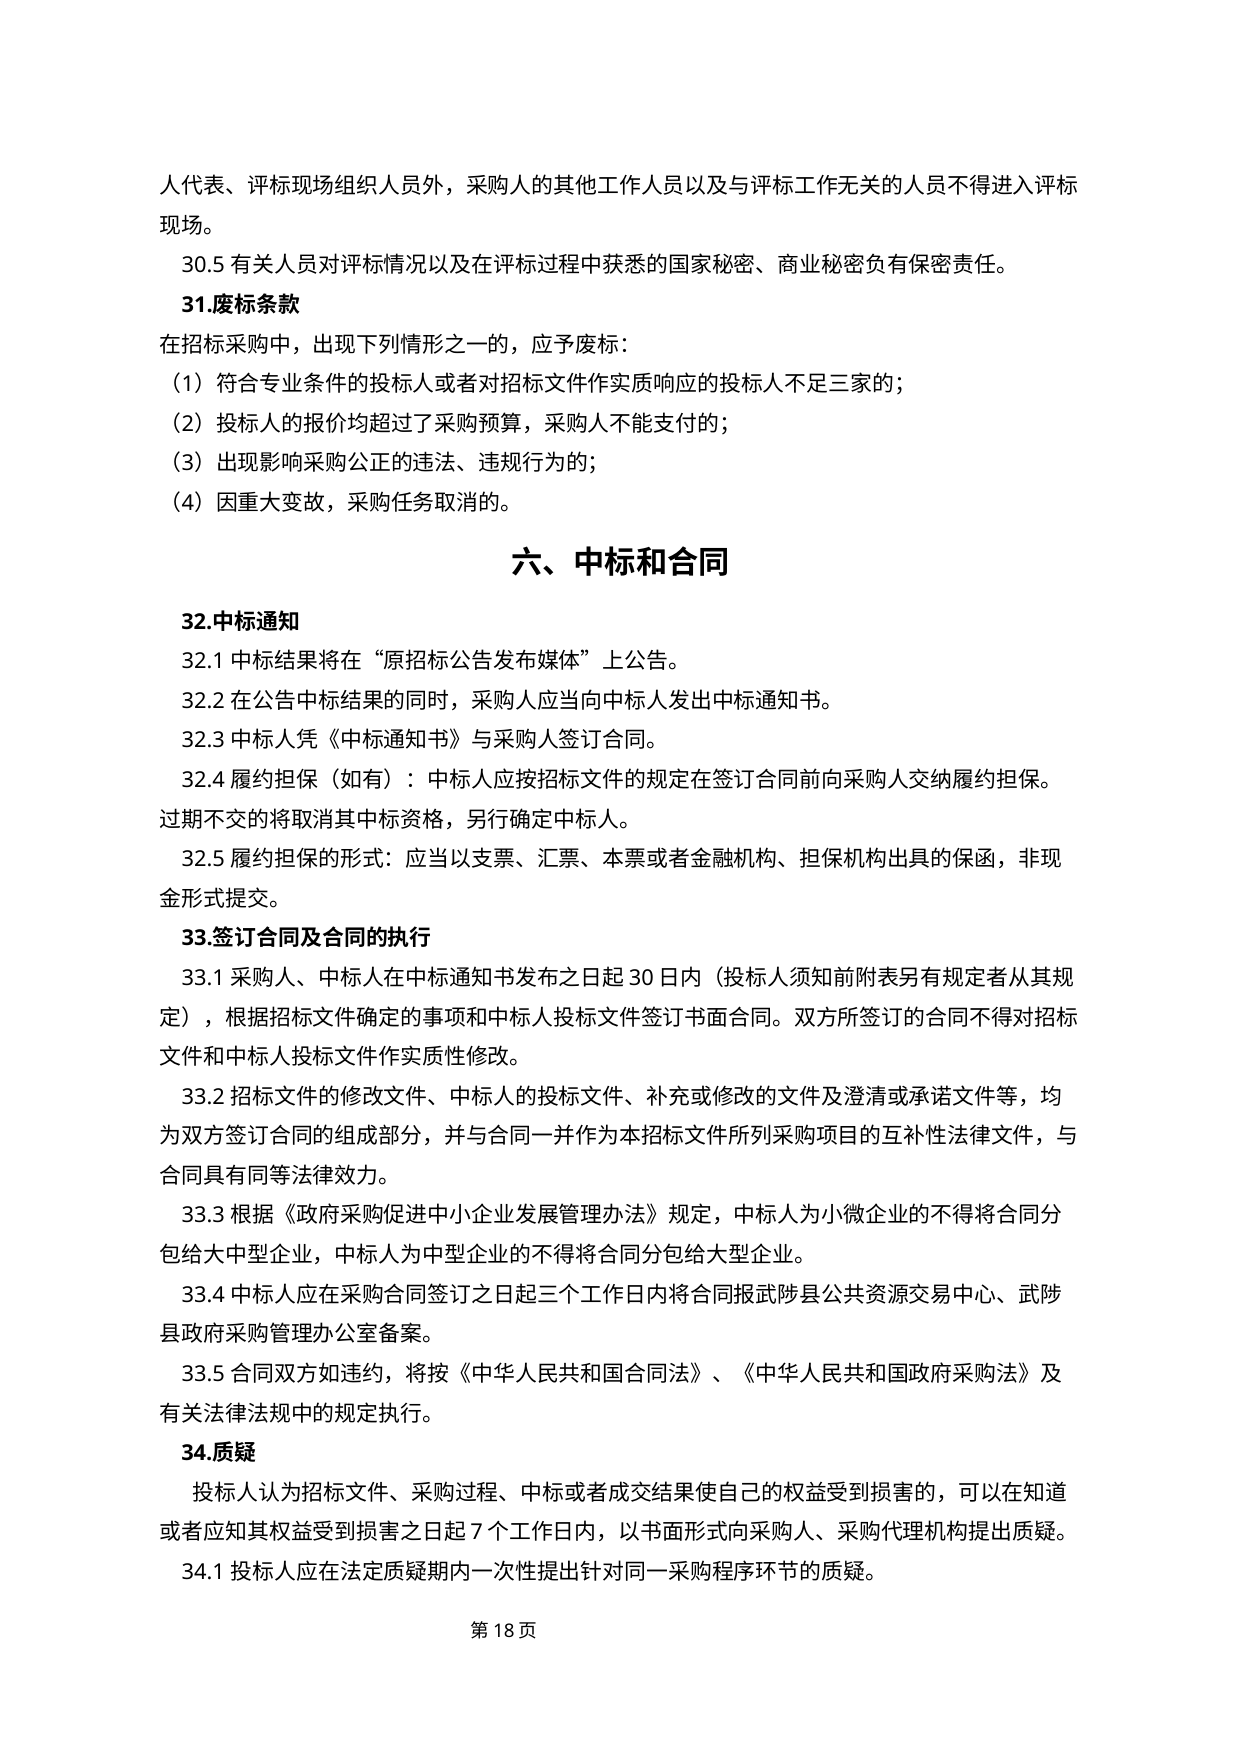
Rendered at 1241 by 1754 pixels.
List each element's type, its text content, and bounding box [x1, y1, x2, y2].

text （4）因重大变故，采购任务取消的。 [159, 481, 1081, 521]
text 33.1 采购人、中标人在中标通知书发布之日起30日内（投标人须知前附表另有规定者从其规定），根据招标文件确定的事项和中标人投标文件签订书面合同。双方所签订的合同不得对招标文件和中标人投标文件作实质性修改。 [159, 956, 1081, 1075]
text 34.1 投标人应在法定质疑期内一次性提出针对同一采购程序环节的质疑。 [159, 1550, 1081, 1589]
text 32.3 中标人凭《中标通知书》与采购人签订合同。 [159, 719, 1081, 758]
text （3）出现影响采购公正的违法、违规行为的； [159, 442, 1081, 481]
text 33.2 招标文件的修改文件、中标人的投标文件、补充或修改的文件及澄清或承诺文件等，均为双方签订合同的组成部分，并与合同一并作为本招标文件所列采购项目的互补性法律文件，与合同具有同等法律效力。 [159, 1075, 1081, 1194]
text 31.废标条款 [159, 283, 1081, 323]
text （1）符合专业条件的投标人或者对招标文件作实质响应的投标人不足三家的； [159, 362, 1081, 402]
text 33.4 中标人应在采购合同签订之日起三个工作日内将合同报武陟县公共资源交易中心、武陟县政府采购管理办公室备案。 [159, 1273, 1081, 1352]
subtitle 中标和合同 [159, 521, 1081, 600]
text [159, 164, 1081, 244]
text 33.签订合同及合同的执行 [159, 917, 1081, 956]
text 30.5 有关人员对评标情况以及在评标过程中获悉的国家秘密、商业秘密负有保密责任。 [159, 244, 1081, 283]
text 32.1 中标结果将在“原招标公告发布媒体”上公告。 [159, 639, 1081, 679]
text 34.质疑 [159, 1431, 1081, 1471]
text 32.5 履约担保的形式：应当以支票、汇票、本票或者金融机构、担保机构出具的保函，非现金形式提交。 [159, 837, 1081, 917]
text 33.3 根据《政府采购促进中小企业发展管理办法》规定，中标人为小微企业的不得将合同分包给大中型企业，中标人为中型企业的不得将合同分包给大型企业。 [159, 1194, 1081, 1273]
text 32.4 履约担保（如有）：中标人应按招标文件的规定在签订合同前向采购人交纳履约担保。过期不交的将取消其中标资格，另行确定中标人。 [159, 758, 1081, 837]
text 32.中标通知 [159, 600, 1081, 639]
text 32.2 在公告中标结果的同时，采购人应当向中标人发出中标通知书。 [159, 679, 1081, 719]
text 33.5 合同双方如违约，将按《中华人民共和国合同法》、《中华人民共和国政府采购法》及有关法律法规中的规定执行。 [159, 1352, 1081, 1431]
text 在招标采购中，出现下列情形之一的，应予废标： [159, 323, 1081, 362]
text 投标人认为招标文件、采购过程、中标或者成交结果使自己的权益受到损害的，可以在知道或者应知其权益受到损害之日起7个工作日内，以书面形式向采购人、采购代理机构提出质疑。 [159, 1471, 1081, 1550]
text （2）投标人的报价均超过了采购预算，采购人不能支付的； [159, 402, 1081, 442]
